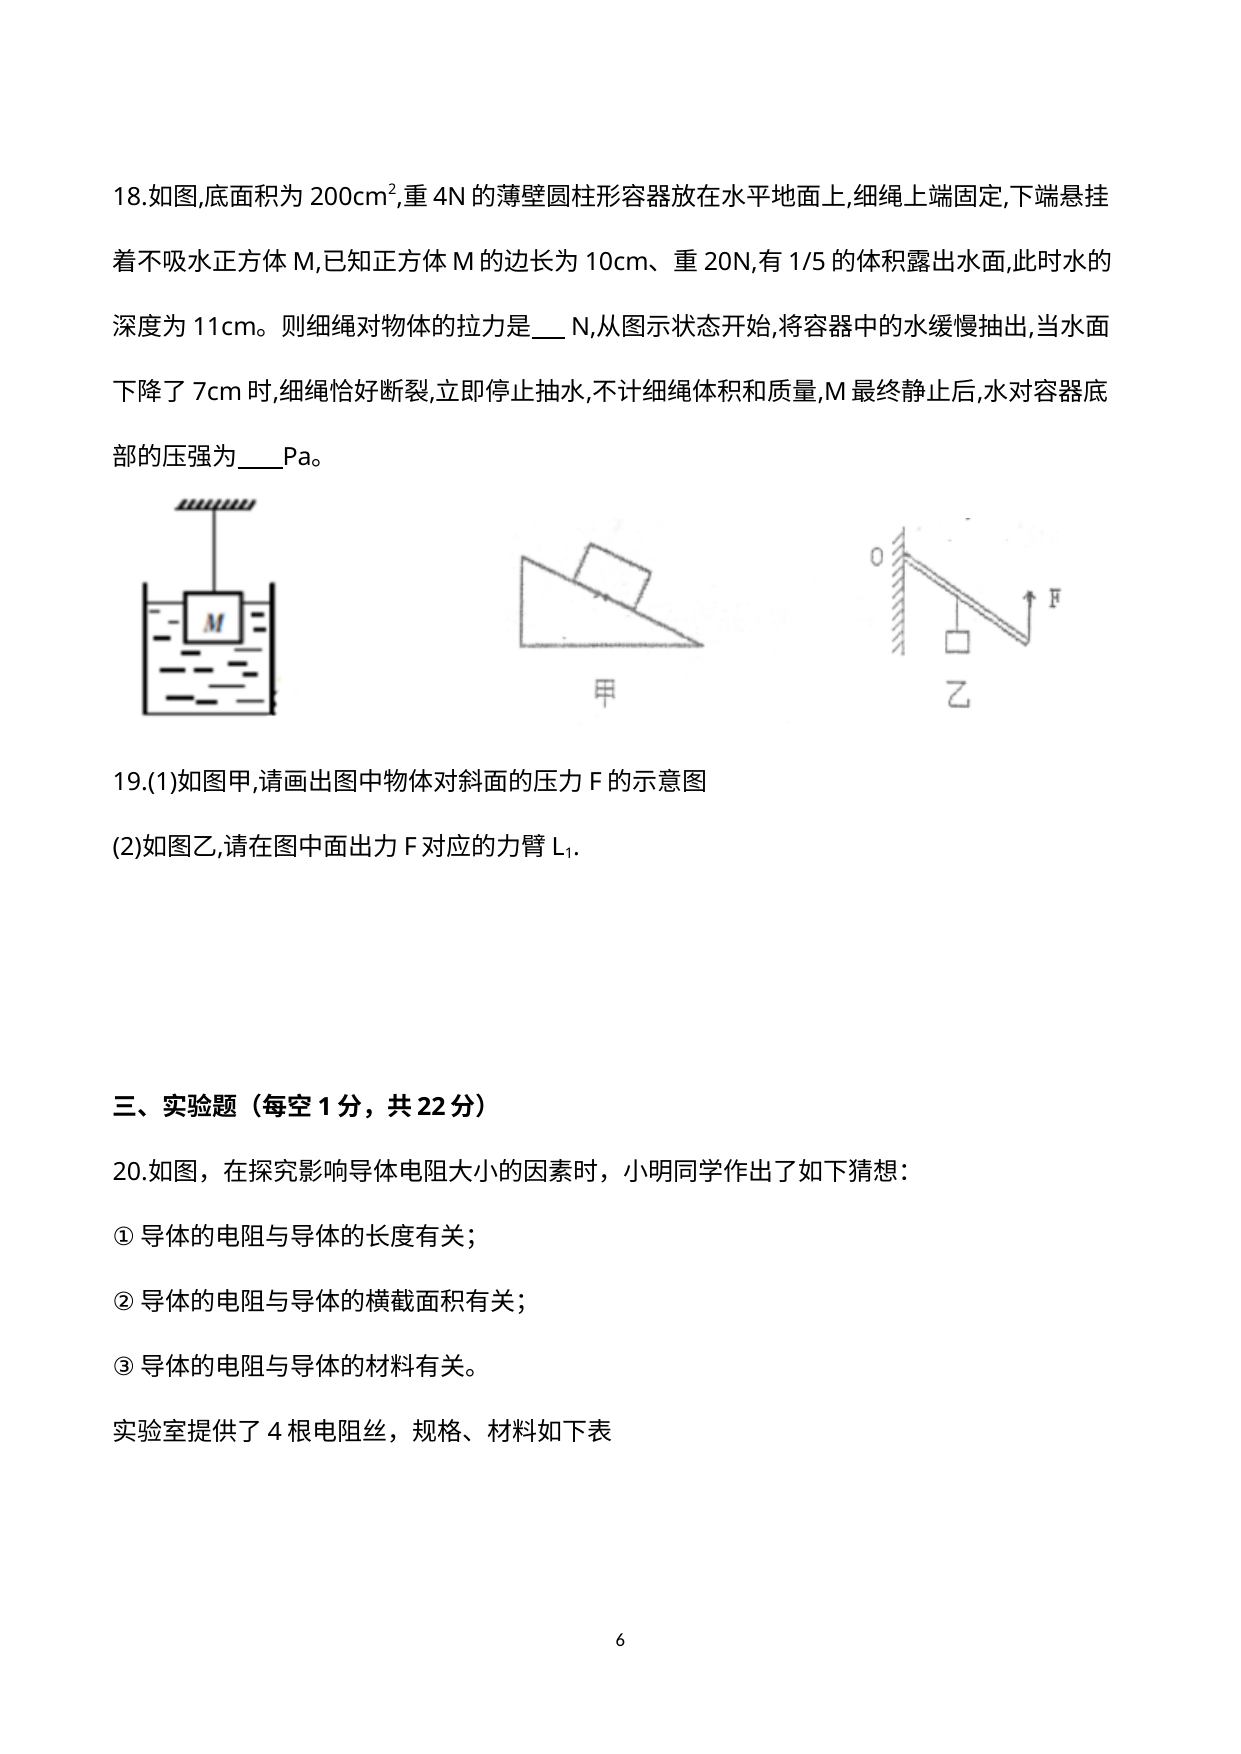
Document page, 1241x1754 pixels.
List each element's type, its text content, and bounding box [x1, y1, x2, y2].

text 实验室提供了4根电阻丝，规格、材料如下表 [112, 1397, 1128, 1462]
text 三、实验题（每空1分，共22分） [112, 1072, 1128, 1137]
text 19.(1)如图甲,请画出图中物体对斜面的压力F的示意图 (2)如图乙,请在图中面出力F对应的力臂L1. [112, 747, 1128, 877]
text ③导体的电阻与导体的材料有关。 [112, 1332, 1128, 1397]
picture [112, 487, 304, 730]
picture [506, 518, 1063, 730]
text ②导体的电阻与导体的横截面积有关； [112, 1267, 1128, 1332]
text ①导体的电阻与导体的长度有关； [112, 1202, 1128, 1267]
text 20.如图，在探究影响导体电阻大小的因素时，小明同学作出了如下猜想： [112, 1137, 1128, 1202]
